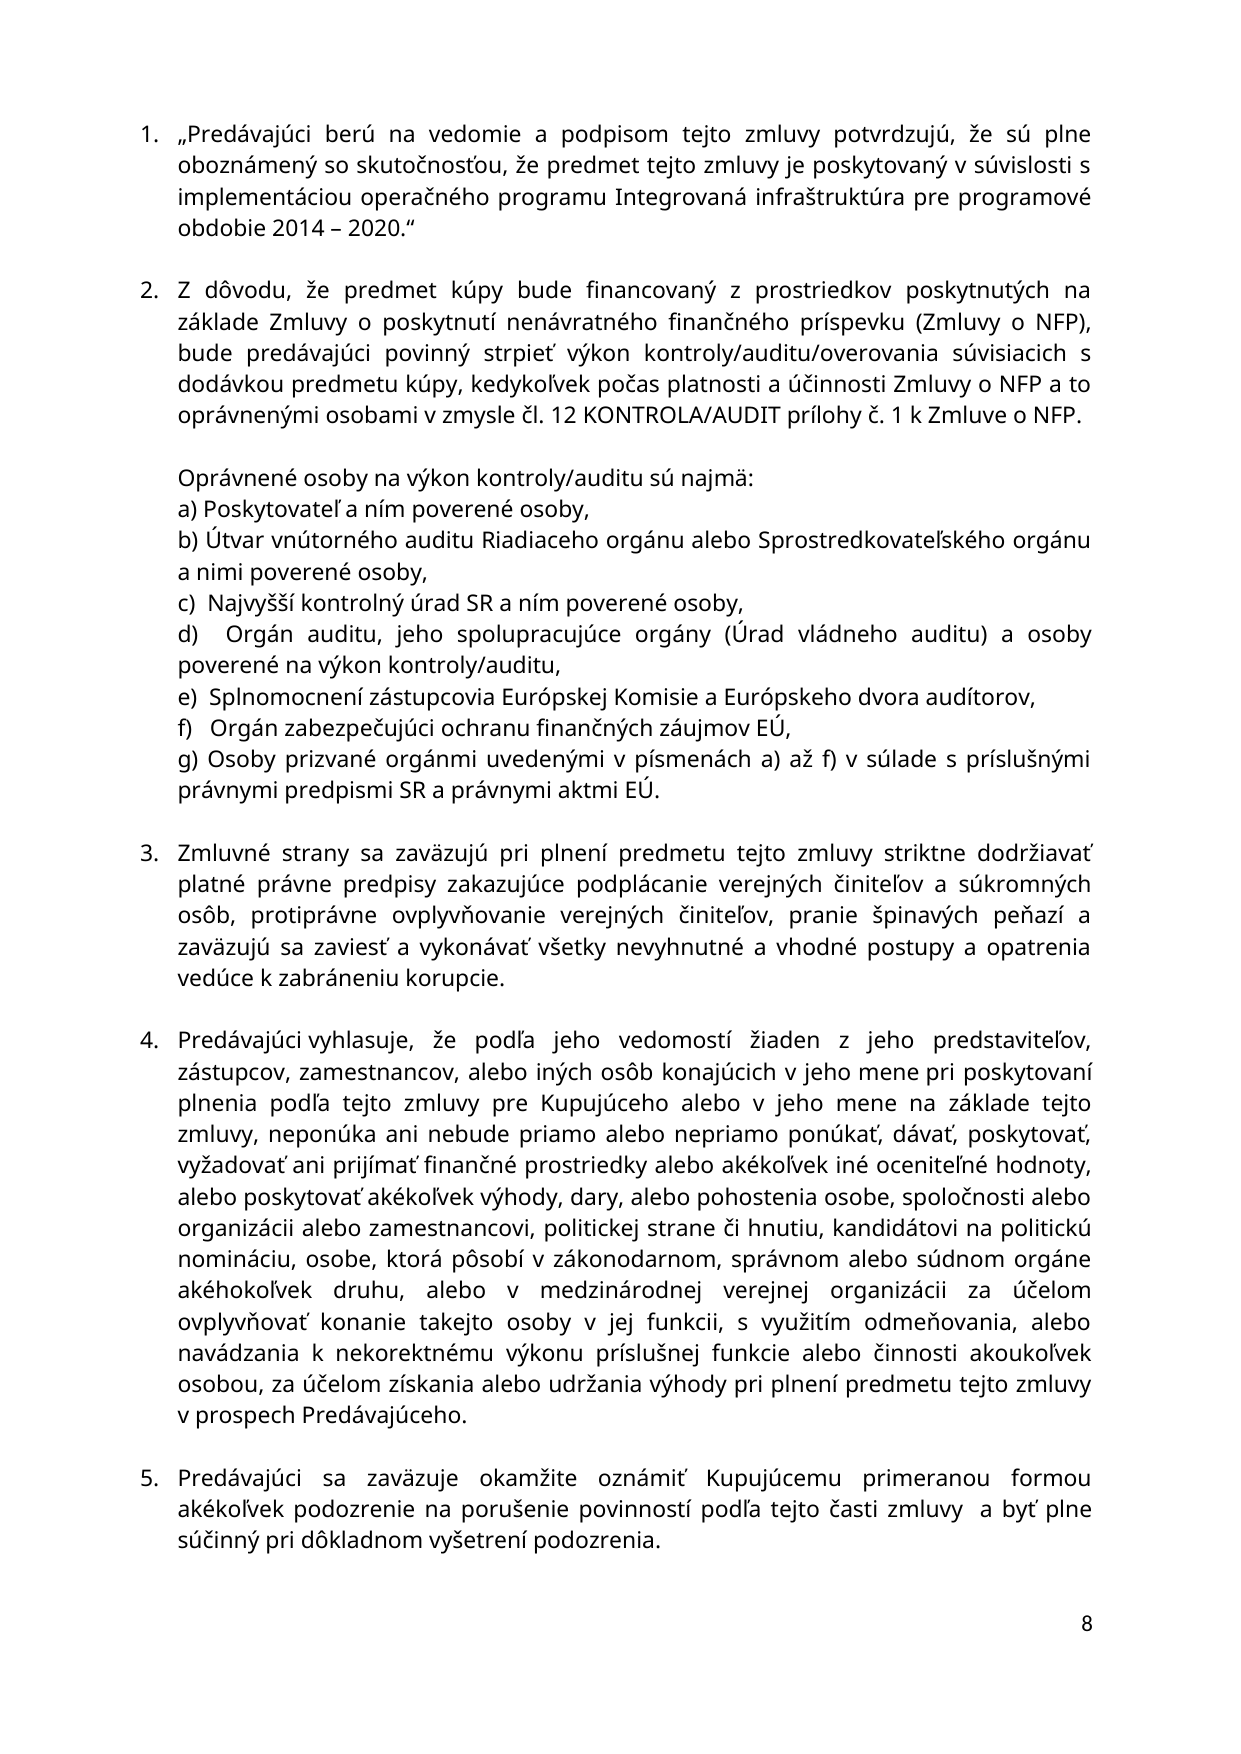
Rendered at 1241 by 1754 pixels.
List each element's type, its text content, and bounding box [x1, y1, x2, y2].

list Oprávnené osoby na výkon kontroly/auditu sú najmä: [177, 462, 1092, 493]
list a) Poskytovateľ a ním poverené osoby, [177, 493, 1092, 524]
list c) Najvyšší kontrolný úrad SR a ním poverené osoby, [177, 587, 1092, 618]
list Zmluvné strany sa zaväzujú pri plnení predmetu tejto zmluvy striktne dodržiavať platné právne predpisy zakazujúce podplácanie verejných činiteľov a súkromných osôb, protiprávne ovplyvňovanie verejných činiteľov, pranie špinavých peňazí a zaväzujú sa zaviesť a vykonávať všetky nevyhnutné a vhodné postupy a opatrenia vedúce k zabráneniu korupcie. [140, 837, 1092, 993]
list Predávajúci vyhlasuje, že podľa jeho vedomostí žiaden z jeho predstaviteľov, zástupcov, zamestnancov, alebo iných osôb konajúcich v jeho mene pri poskytovaní plnenia podľa tejto zmluvy pre Kupujúceho alebo v jeho mene na základe tejto zmluvy, neponúka ani nebude priamo alebo nepriamo ponúkať, dávať, poskytovať, vyžadovať ani prijímať finančné prostriedky alebo akékoľvek iné oceniteľné hodnoty, alebo poskytovať akékoľvek výhody, dary, alebo pohostenia osobe, spoločnosti alebo organizácii alebo zamestnancovi, politickej strane či hnutiu, kandidátovi na politickú nomináciu, osobe, ktorá pôsobí v zákonodarnom, správnom alebo súdnom orgáne akéhokoľvek druhu, alebo v medzinárodnej verejnej organizácii za účelom ovplyvňovať konanie takejto osoby v jej funkcii, s využitím odmeňovania, alebo navádzania k nekorektnému výkonu príslušnej funkcie alebo činnosti akoukoľvek osobou, za účelom získania alebo udržania výhody pri plnení predmetu tejto zmluvy v prospech Predávajúceho. [140, 1024, 1092, 1431]
list Predávajúci sa zaväzuje okamžite oznámiť Kupujúcemu primeranou formou akékoľvek podozrenie na porušenie povinností podľa tejto časti zmluvy a byť plne súčinný pri dôkladnom vyšetrení podozrenia. [140, 1462, 1092, 1556]
list „Predávajúci berú na vedomie a podpisom tejto zmluvy potvrdzujú, že sú plne oboznámený so skutočnosťou, že predmet tejto zmluvy je poskytovaný v súvislosti s implementáciou operačného programu Integrovaná infraštruktúra pre programové obdobie 2014 – 2020.“ [140, 118, 1092, 243]
list e) Splnomocnení zástupcovia Európskej Komisie a Európskeho dvora audítorov, [177, 681, 1092, 712]
list g) Osoby prizvané orgánmi uvedenými v písmenách a) až f) v súlade s príslušnými právnymi predpismi SR a právnymi aktmi EÚ. [177, 743, 1092, 806]
list Z dôvodu, že predmet kúpy bude financovaný z prostriedkov poskytnutých na základe Zmluvy o poskytnutí nenávratného finančného príspevku (Zmluvy o NFP), bude predávajúci povinný strpieť výkon kontroly/auditu/overovania súvisiacich s dodávkou predmetu kúpy, kedykoľvek počas platnosti a účinnosti Zmluvy o NFP a to oprávnenými osobami v zmysle čl. 12 KONTROLA/AUDIT prílohy č. 1 k Zmluve o NFP. [140, 274, 1092, 431]
list d) Orgán auditu, jeho spolupracujúce orgány (Úrad vládneho auditu) a osoby poverené na výkon kontroly/auditu, [177, 618, 1092, 681]
list b) Útvar vnútorného auditu Riadiaceho orgánu alebo Sprostredkovateľského orgánu a nimi poverené osoby, [177, 524, 1092, 587]
list f) Orgán zabezpečujúci ochranu finančných záujmov EÚ, [177, 712, 1092, 743]
